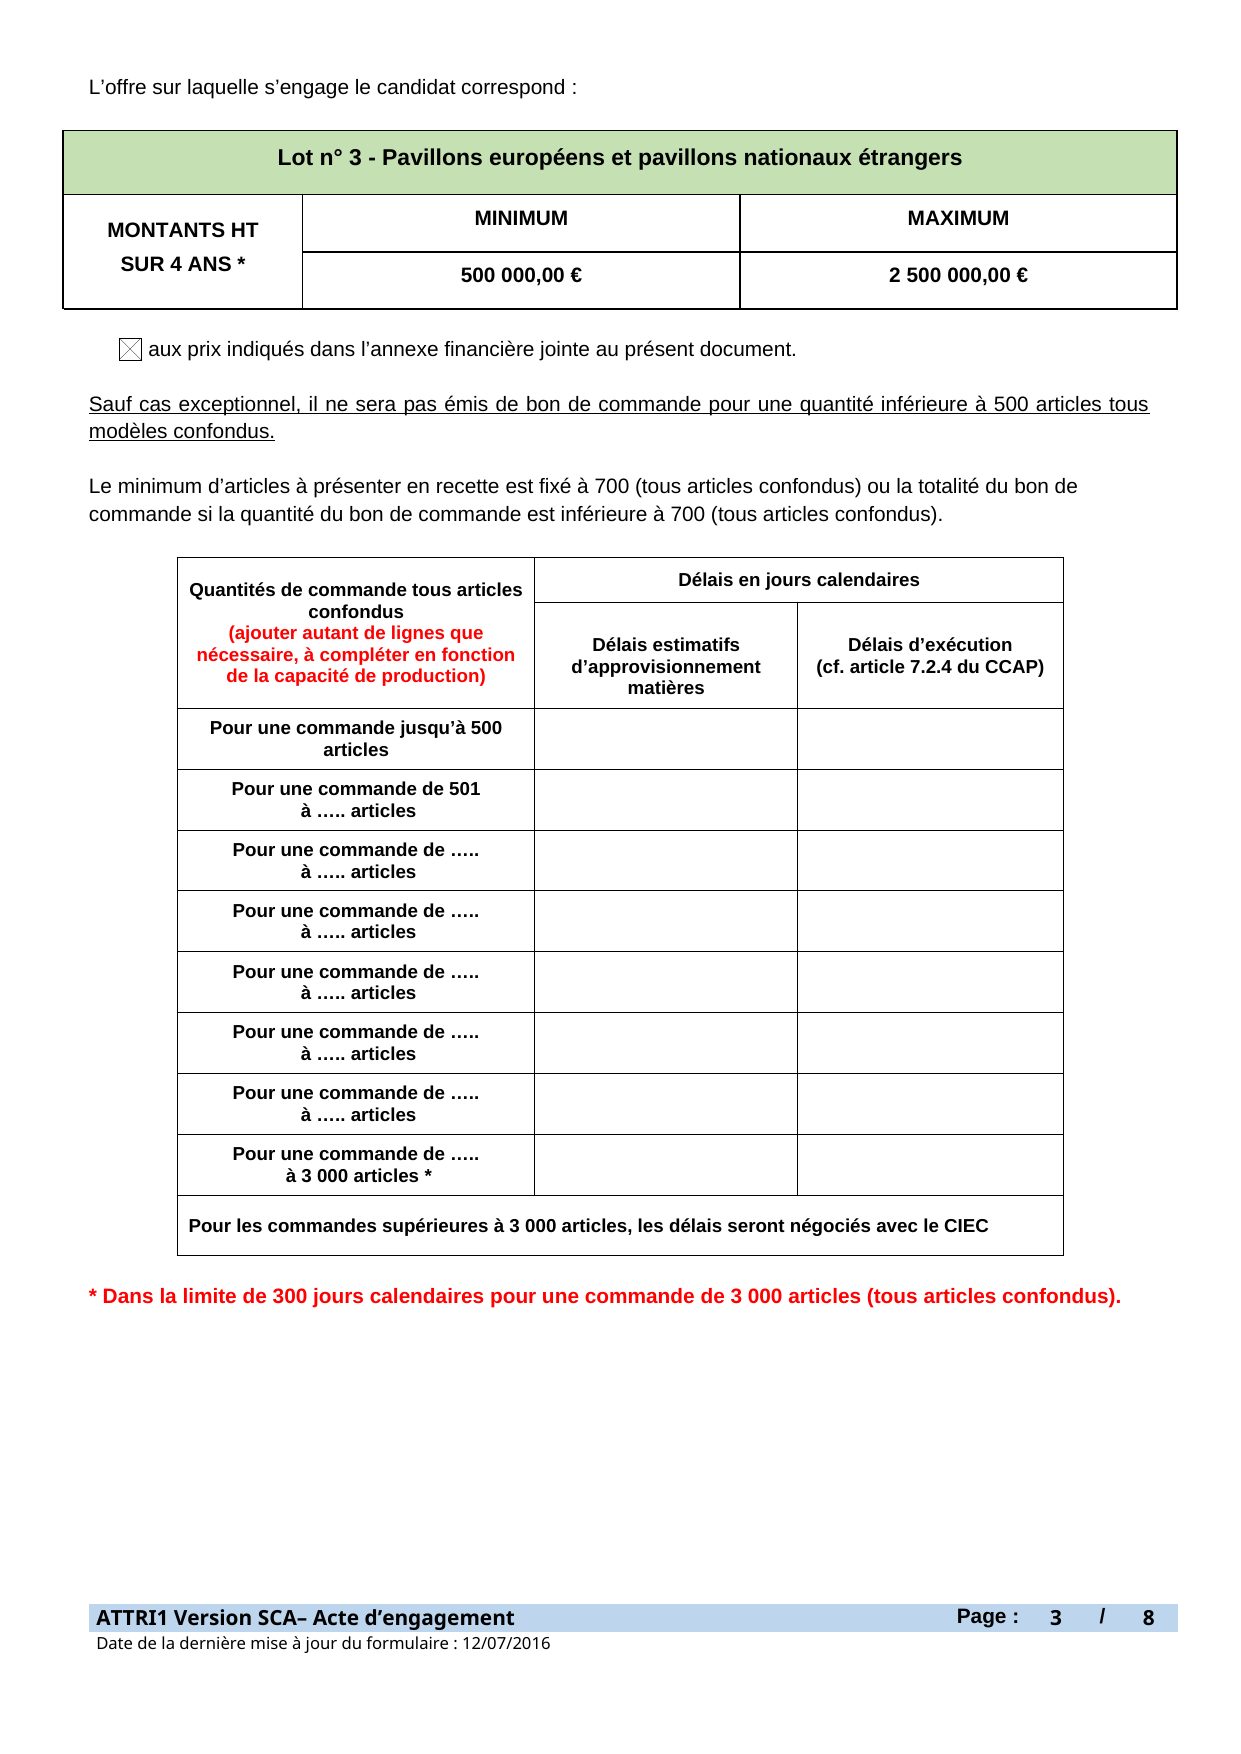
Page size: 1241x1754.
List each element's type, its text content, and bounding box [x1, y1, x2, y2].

text Le minimum d’articles à présenter en recette est fixé à 700 (tous articles confondus) ou la totalité du bon de commande si la quantité du bon de commande est inférieure à 700 (tous articles confondus). [89, 474, 1152, 526]
table_cell [798, 891, 1063, 951]
table_cell [535, 891, 797, 951]
table_cell Délais estimatifs d’approvisionnement matières [535, 603, 797, 708]
table_cell MONTANTS HT SUR 4 ANS * [64, 195, 302, 308]
text * Dans la limite de 300 jours calendaires pour une commande de 3 000 articles (tous articles confondus). [89, 1284, 1152, 1308]
table_cell [535, 1135, 797, 1194]
table_cell Pour une commande de ….. à ….. articles [178, 891, 534, 951]
table_cell 2 500 000,00 € [741, 253, 1176, 308]
table_cell [798, 709, 1063, 769]
table_cell [535, 1013, 797, 1073]
table_header Délais en jours calendaires [535, 558, 1063, 602]
table_cell Pour une commande de ….. à ….. articles [178, 1074, 534, 1134]
table_cell Pour une commande de ….. à ….. articles [178, 1013, 534, 1073]
table_cell Pour une commande de ….. à 3 000 articles * [178, 1135, 534, 1194]
table_cell [798, 770, 1063, 829]
table_cell Délais d’exécution (cf. article 7.2.4 du CCAP) [798, 603, 1063, 708]
table_cell [798, 1074, 1063, 1134]
table_cell [798, 1013, 1063, 1073]
table_header Quantités de commande tous articles confondus (ajouter autant de lignes que nécessaire, à compléter en fonction de la capacité de production) [178, 558, 534, 708]
table_cell [535, 770, 797, 829]
table_header Lot n° 3 - Pavillons européens et pavillons nationaux étrangers [64, 131, 1176, 194]
table_cell MINIMUM [303, 195, 739, 251]
text Sauf cas exceptionnel, il ne sera pas émis de bon de commande pour une quantité inférieure à 500 articles tous modèles confondus. [89, 392, 1152, 443]
text aux prix indiqués dans l’annexe financière jointe au présent document. [142, 337, 1152, 361]
table_cell [535, 952, 797, 1012]
table_cell [798, 952, 1063, 1012]
table_cell MAXIMUM [741, 195, 1176, 251]
table_cell [535, 709, 797, 769]
table_cell [798, 831, 1063, 890]
table_cell Pour une commande de ….. à ….. articles [178, 831, 534, 890]
table_cell Pour une commande de 501 à ….. articles [178, 770, 534, 829]
table_cell Pour une commande de ….. à ….. articles [178, 952, 534, 1012]
text L’offre sur laquelle s’engage le candidat correspond : [89, 75, 1152, 99]
table_cell Pour une commande jusqu’à 500 articles [178, 709, 534, 769]
table_cell Pour les commandes supérieures à 3 000 articles, les délais seront négociés avec le CIEC [178, 1196, 1063, 1255]
table_cell [535, 1074, 797, 1134]
table_cell 500 000,00 € [303, 253, 739, 308]
table_cell [798, 1135, 1063, 1194]
table_cell [535, 831, 797, 890]
